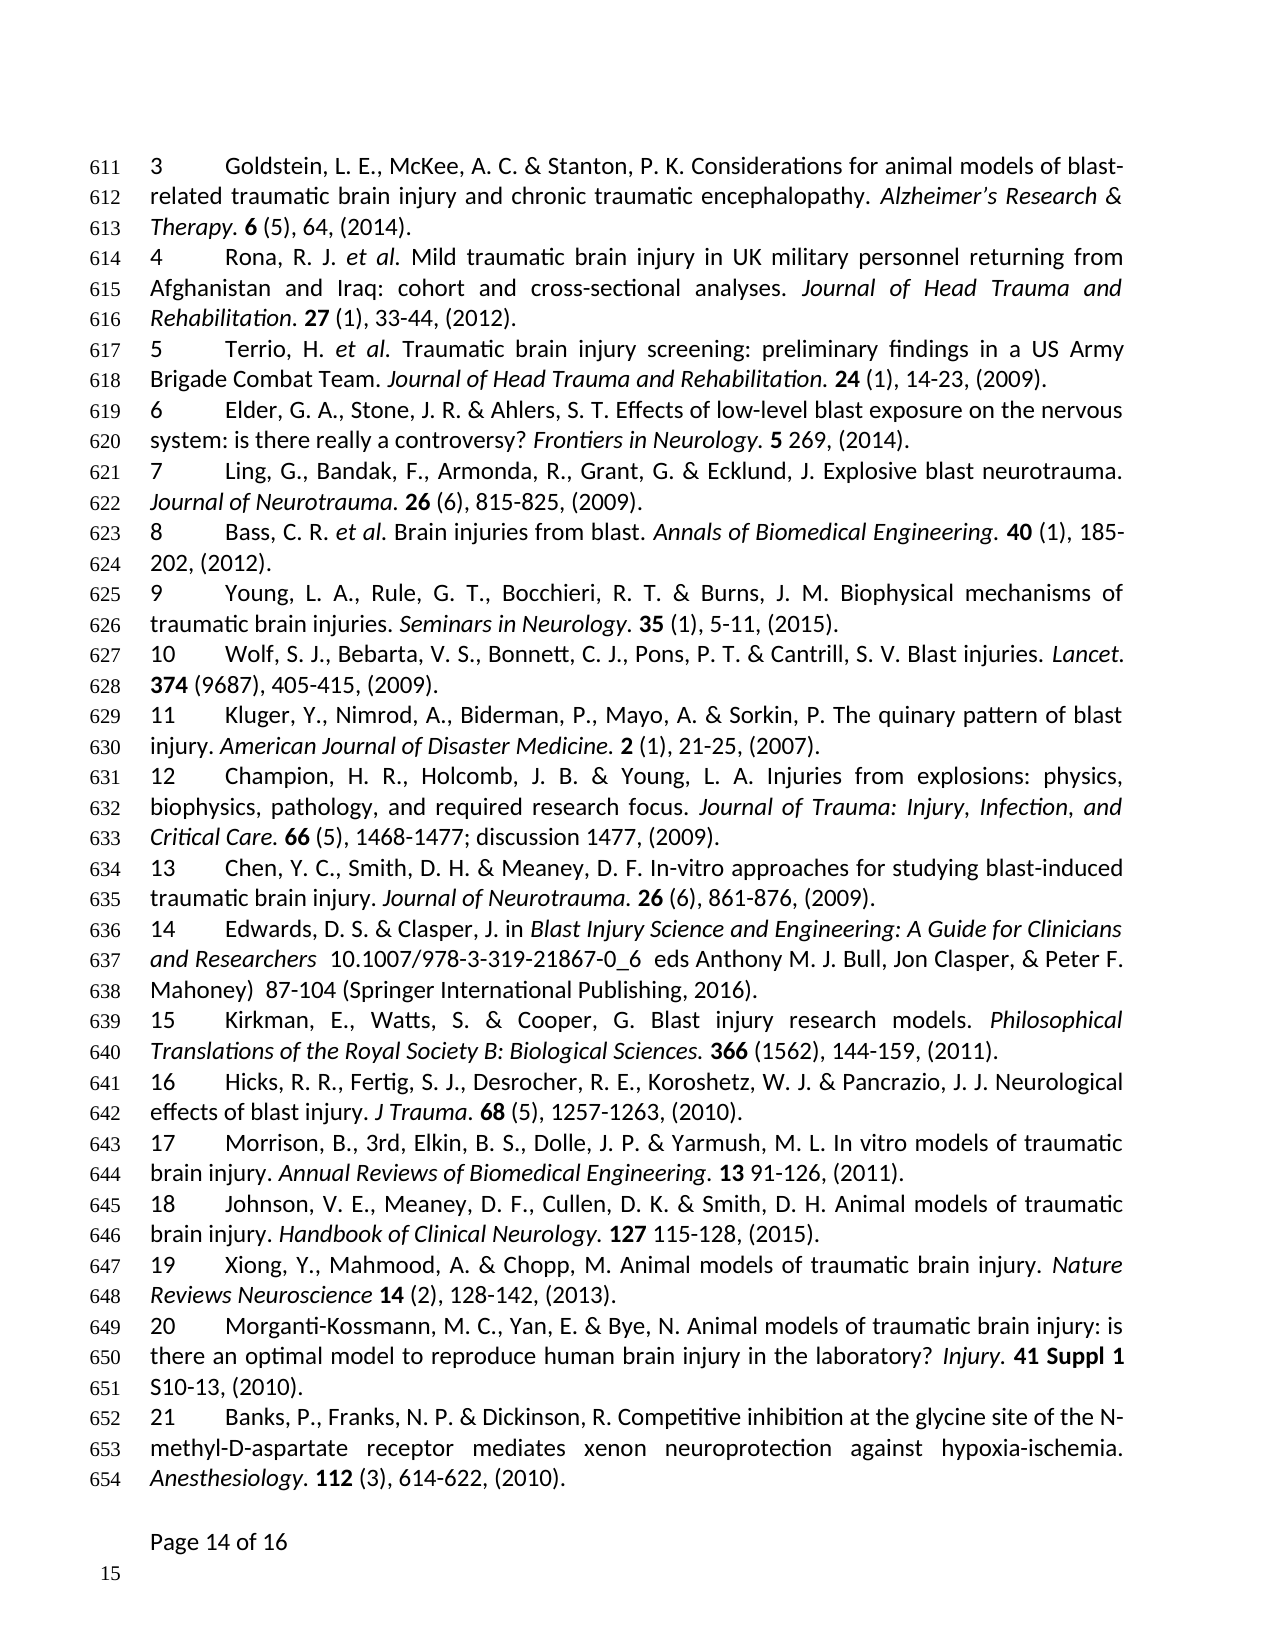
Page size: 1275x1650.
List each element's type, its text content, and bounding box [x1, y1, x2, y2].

text 3 Goldstein, L. E., McKee, A. C. & Stanton, P. K. Considerations for animal models of blast-related traumatic brain injury and chronic traumatic encephalopathy. Alzheimer’s Research & Therapy. 6 (5), 64, (2014). [150, 150, 1125, 242]
text 10 Wolf, S. J., Bebarta, V. S., Bonnett, C. J., Pons, P. T. & Cantrill, S. V. Blast injuries. Lancet. 374 (9687), 405-415, (2009). [150, 638, 1125, 699]
text 9 Young, L. A., Rule, G. T., Bocchieri, R. T. & Burns, J. M. Biophysical mechanisms of traumatic brain injuries. Seminars in Neurology. 35 (1), 5-11, (2015). [150, 577, 1125, 638]
text 16 Hicks, R. R., Fertig, S. J., Desrocher, R. E., Koroshetz, W. J. & Pancrazio, J. J. Neurological effects of blast injury. J Trauma. 68 (5), 1257-1263, (2010). [150, 1066, 1125, 1127]
text 7 Ling, G., Bandak, F., Armonda, R., Grant, G. & Ecklund, J. Explosive blast neurotrauma. Journal of Neurotrauma. 26 (6), 815-825, (2009). [150, 455, 1125, 516]
text 13 Chen, Y. C., Smith, D. H. & Meaney, D. F. In-vitro approaches for studying blast-induced traumatic brain injury. Journal of Neurotrauma. 26 (6), 861-876, (2009). [150, 852, 1125, 913]
text 8 Bass, C. R. et al. Brain injuries from blast. Annals of Biomedical Engineering. 40 (1), 185-202, (2012). [150, 516, 1125, 577]
text 15 Kirkman, E., Watts, S. & Cooper, G. Blast injury research models. Philosophical Translations of the Royal Society B: Biological Sciences. 366 (1562), 144-159, (2011). [150, 1004, 1125, 1066]
text 14 Edwards, D. S. & Clasper, J. in Blast Injury Science and Engineering: A Guide for Clinicians and Researchers 10.1007/978-3-319-21867-0_6 eds Anthony M. J. Bull, Jon Clasper, & Peter F. Mahoney) 87-104 (Springer International Publishing, 2016). [150, 913, 1125, 1004]
text 6 Elder, G. A., Stone, J. R. & Ahlers, S. T. Effects of low-level blast exposure on the nervous system: is there really a controversy? Frontiers in Neurology. 5 269, (2014). [150, 394, 1125, 455]
text 4 Rona, R. J. et al. Mild traumatic brain injury in UK military personnel returning from Afghanistan and Iraq: cohort and cross-sectional analyses. Journal of Head Trauma and Rehabilitation. 27 (1), 33-44, (2012). [150, 242, 1125, 333]
text 19 Xiong, Y., Mahmood, A. & Chopp, M. Animal models of traumatic brain injury. Nature Reviews Neuroscience 14 (2), 128-142, (2013). [150, 1249, 1125, 1310]
text 18 Johnson, V. E., Meaney, D. F., Cullen, D. K. & Smith, D. H. Animal models of traumatic brain injury. Handbook of Clinical Neurology. 127 115-128, (2015). [150, 1188, 1125, 1249]
text 12 Champion, H. R., Holcomb, J. B. & Young, L. A. Injuries from explosions: physics, biophysics, pathology, and required research focus. Journal of Trauma: Injury, Infection, and Critical Care. 66 (5), 1468-1477; discussion 1477, (2009). [150, 760, 1125, 852]
text 17 Morrison, B., 3rd, Elkin, B. S., Dolle, J. P. & Yarmush, M. L. In vitro models of traumatic brain injury. Annual Reviews of Biomedical Engineering. 13 91-126, (2011). [150, 1127, 1125, 1188]
text 21 Banks, P., Franks, N. P. & Dickinson, R. Competitive inhibition at the glycine site of the N-methyl-D-aspartate receptor mediates xenon neuroprotection against hypoxia-ischemia. Anesthesiology. 112 (3), 614-622, (2010). [150, 1401, 1125, 1493]
text 11 Kluger, Y., Nimrod, A., Biderman, P., Mayo, A. & Sorkin, P. The quinary pattern of blast injury. American Journal of Disaster Medicine. 2 (1), 21-25, (2007). [150, 699, 1125, 760]
text 5 Terrio, H. et al. Traumatic brain injury screening: preliminary findings in a US Army Brigade Combat Team. Journal of Head Trauma and Rehabilitation. 24 (1), 14-23, (2009). [150, 333, 1125, 394]
text 20 Morganti-Kossmann, M. C., Yan, E. & Bye, N. Animal models of traumatic brain injury: is there an optimal model to reproduce human brain injury in the laboratory? Injury. 41 Suppl 1 S10-13, (2010). [150, 1310, 1125, 1401]
